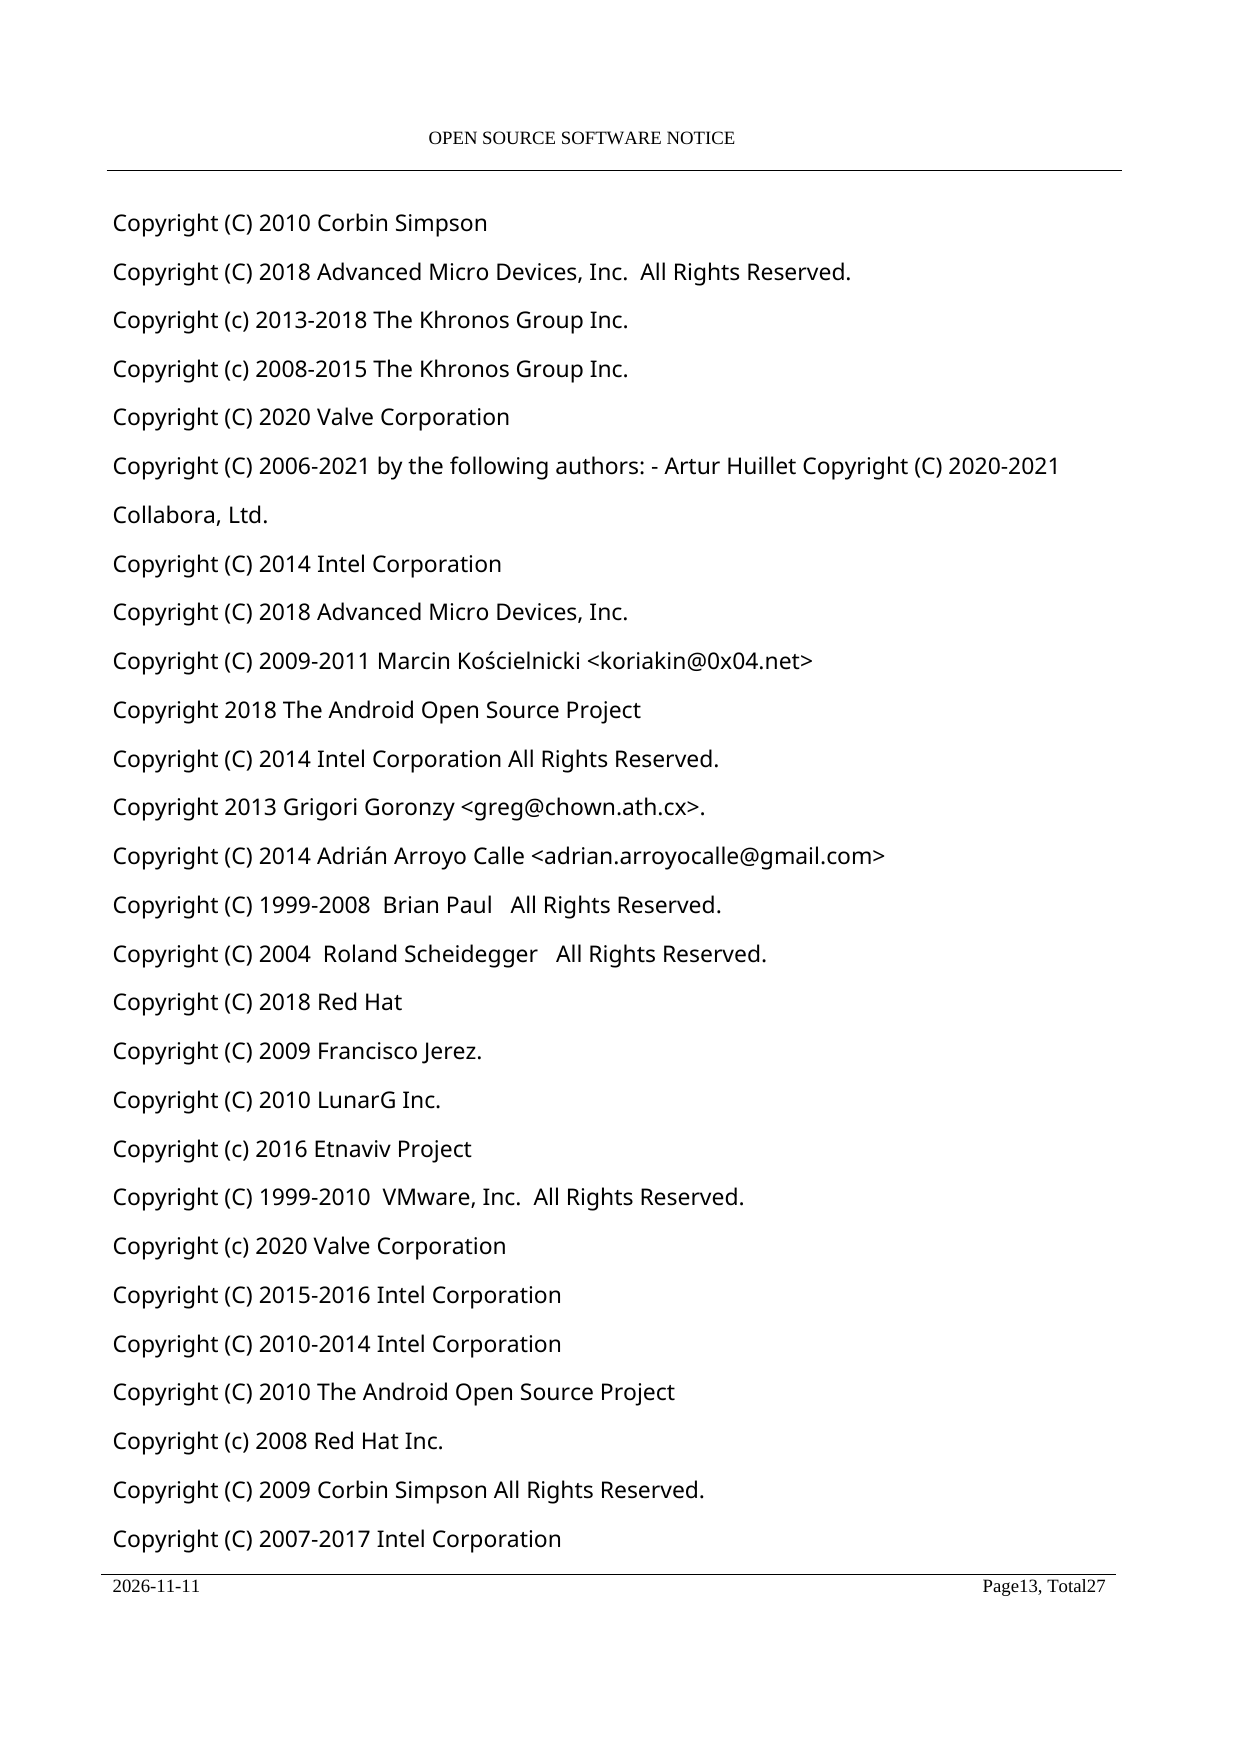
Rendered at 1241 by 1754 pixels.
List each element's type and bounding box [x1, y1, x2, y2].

text [112, 303, 1128, 1554]
text [112, 206, 1128, 288]
